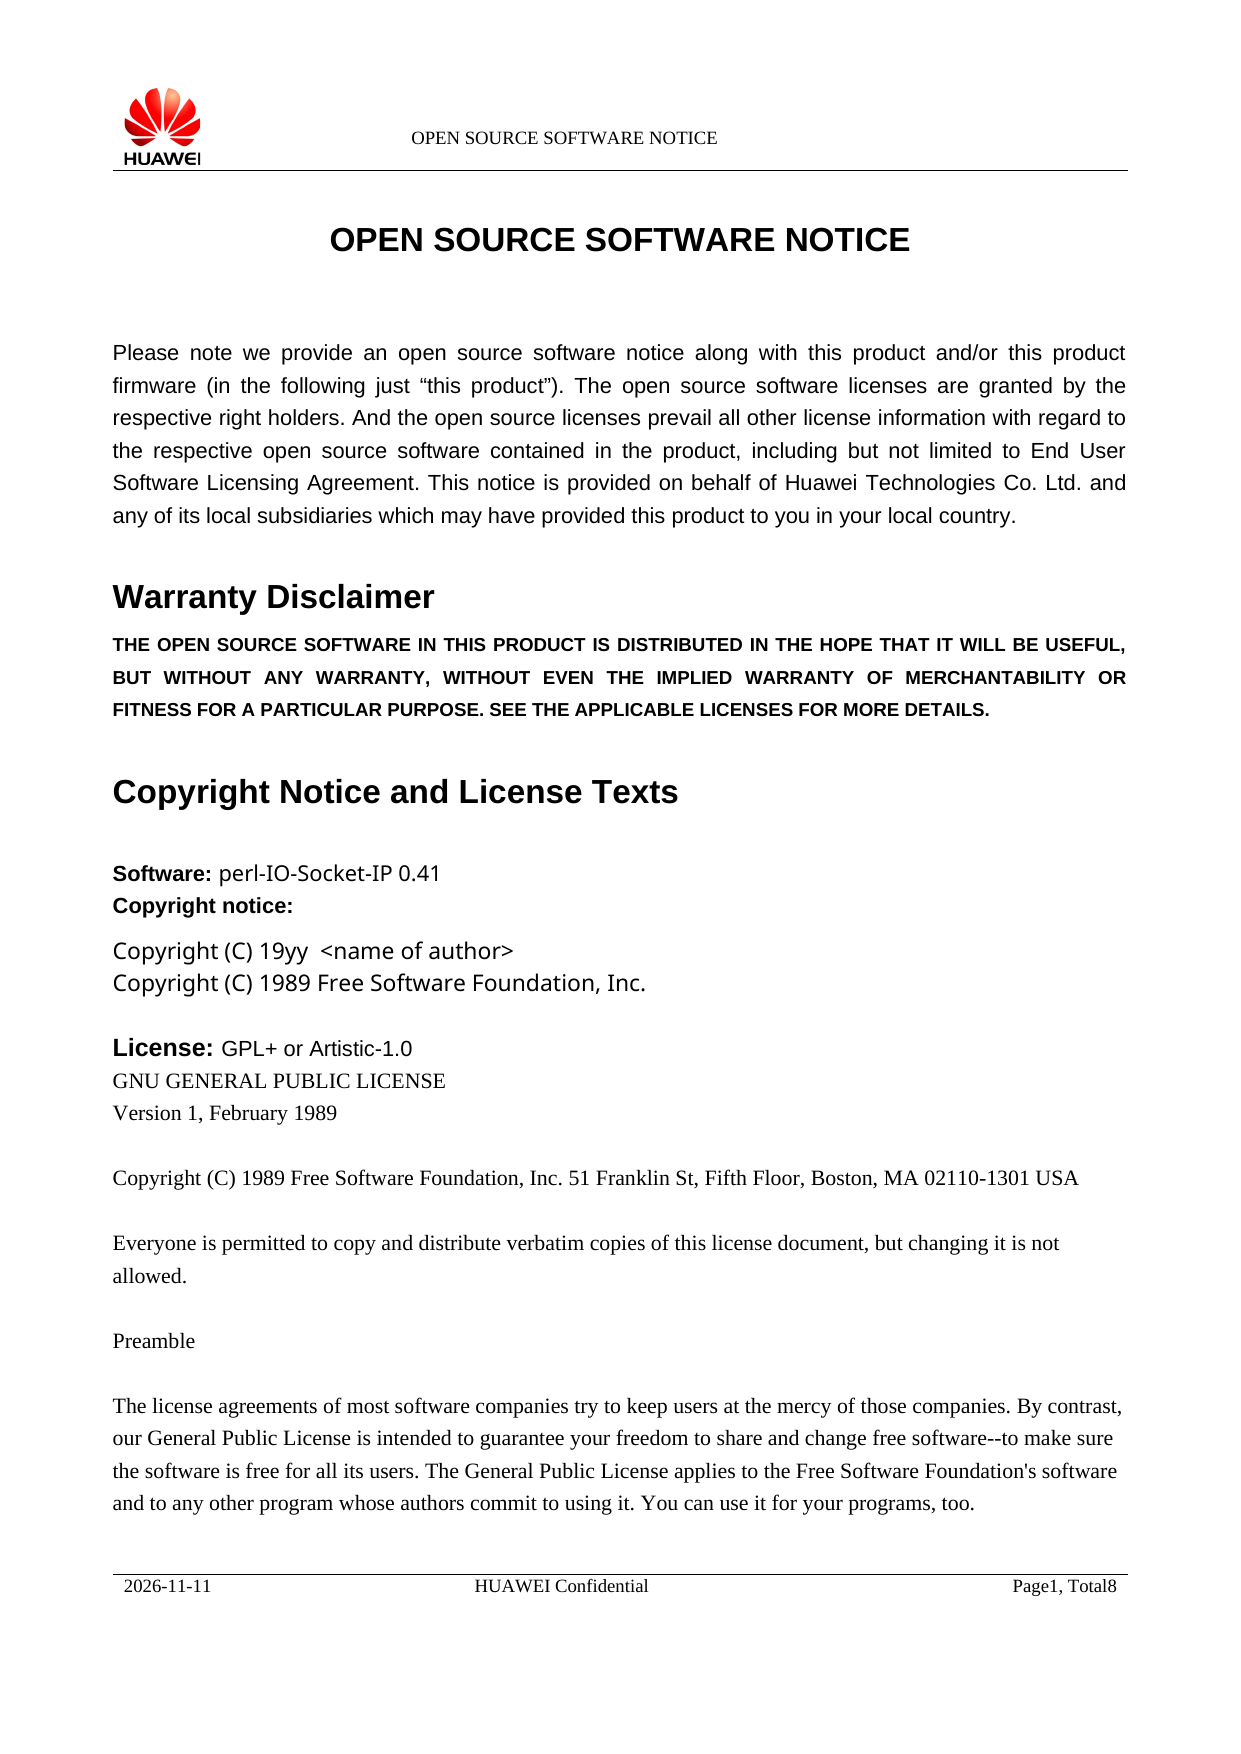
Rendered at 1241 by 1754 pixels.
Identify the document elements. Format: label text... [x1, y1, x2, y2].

text Copyright Notice and License Texts [112, 759, 1128, 824]
title Software: perl-IO-Socket-IP 0.41 [112, 856, 1128, 889]
picture [124, 88, 201, 165]
text License: GPL+ or Artistic-1.0 [112, 1031, 1128, 1064]
text Warranty Disclaimer [112, 564, 1128, 629]
text OPEN SOURCE SOFTWARE NOTICE [112, 206, 1128, 271]
text The open source software in this product is distributed in the hope that it will be useful, but WITHOUT ANY WARRANTY, without even the implied warranty of MERCHANTABILITY or FITNESS FOR A PARTICULAR PURPOSE. See the applicable licenses for more details. [112, 629, 1128, 726]
text Copyright notice: [112, 889, 1128, 921]
text Copyright (C) 19yy <name of author> Copyright (C) 1989 Free Software Foundation, Inc. [112, 934, 1128, 1031]
text Please note we provide an open source software notice along with this product and/or this product firmware (in the following just “this product”). The open source software licenses are granted by the respective right holders. And the open source licenses prevail all other license information with regard to the respective open source software contained in the product, including but not limited to End User Software Licensing Agreement. This notice is provided on behalf of Huawei Technologies Co. Ltd. and any of its local subsidiaries which may have provided this product to you in your local country. [112, 336, 1128, 531]
